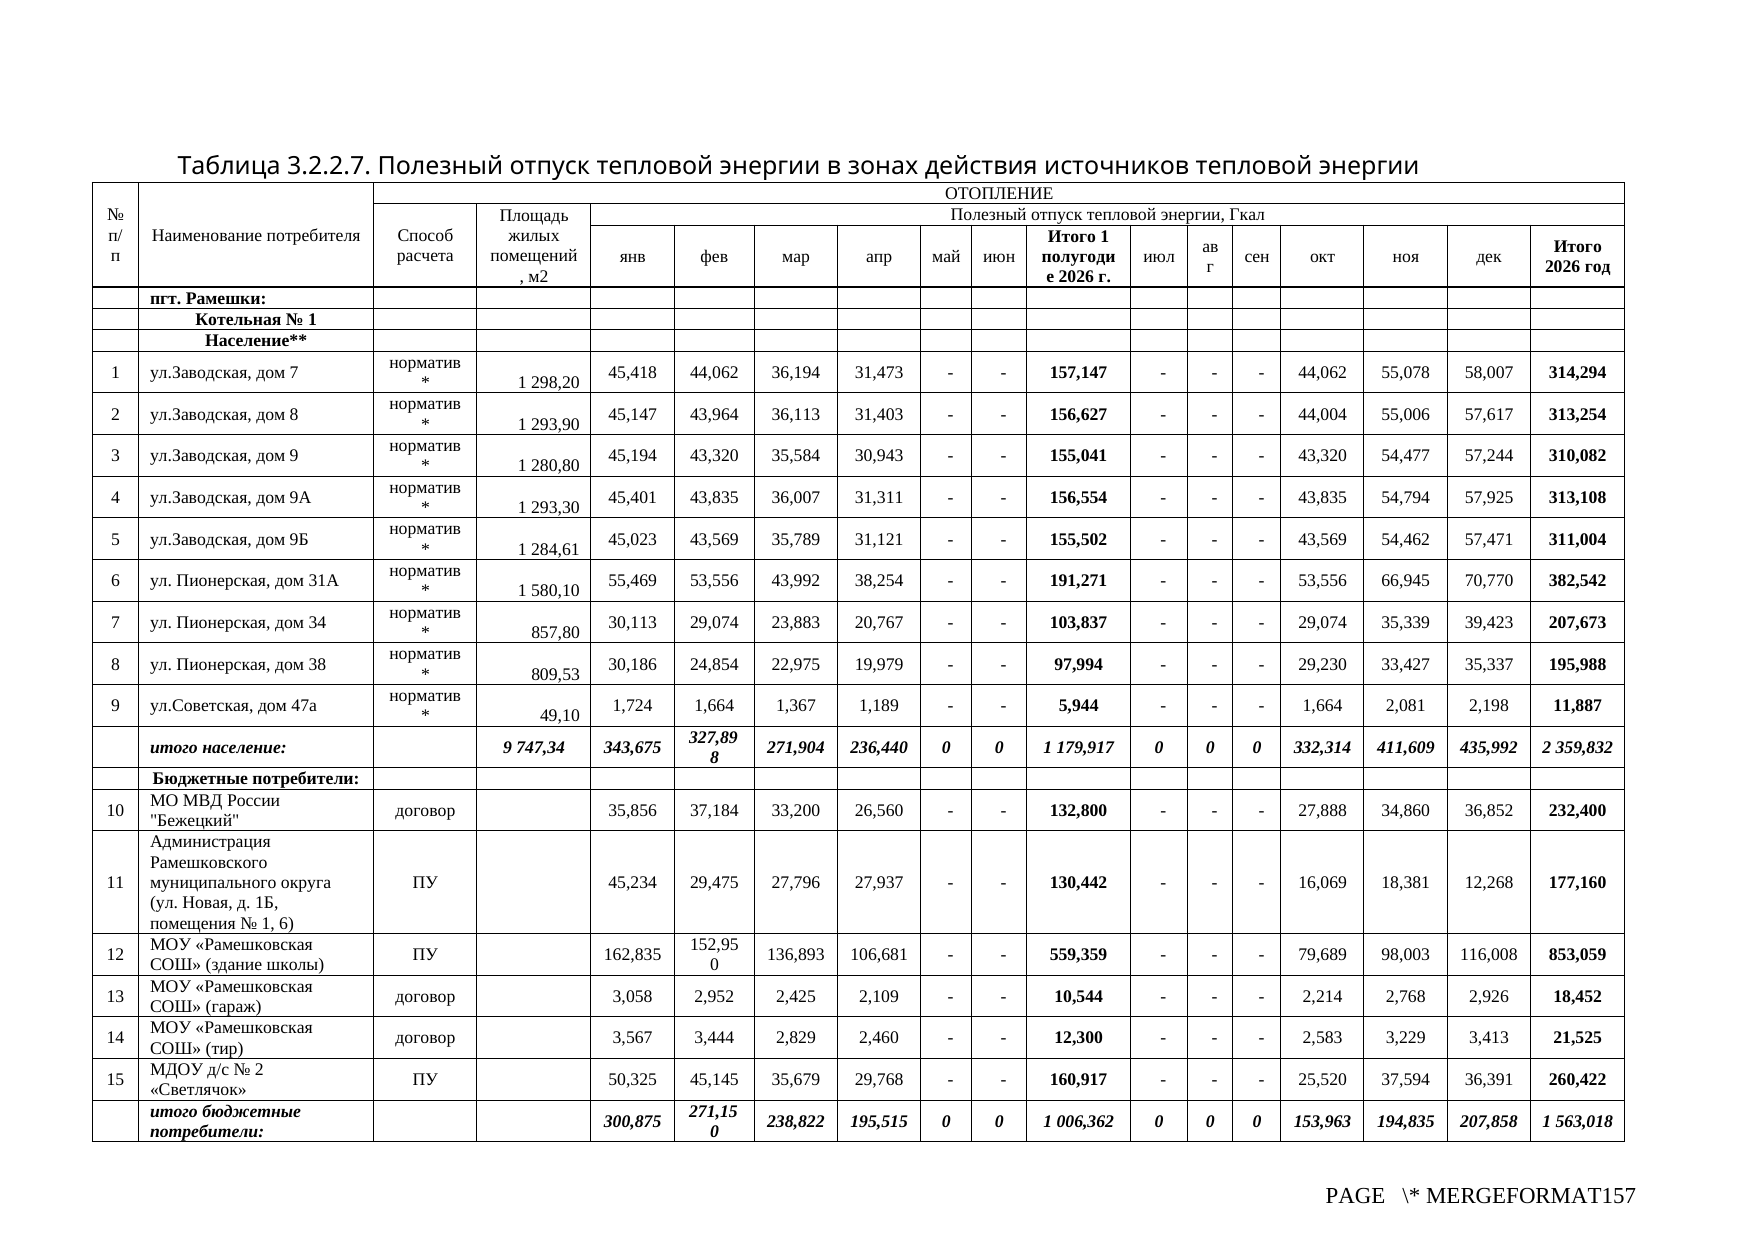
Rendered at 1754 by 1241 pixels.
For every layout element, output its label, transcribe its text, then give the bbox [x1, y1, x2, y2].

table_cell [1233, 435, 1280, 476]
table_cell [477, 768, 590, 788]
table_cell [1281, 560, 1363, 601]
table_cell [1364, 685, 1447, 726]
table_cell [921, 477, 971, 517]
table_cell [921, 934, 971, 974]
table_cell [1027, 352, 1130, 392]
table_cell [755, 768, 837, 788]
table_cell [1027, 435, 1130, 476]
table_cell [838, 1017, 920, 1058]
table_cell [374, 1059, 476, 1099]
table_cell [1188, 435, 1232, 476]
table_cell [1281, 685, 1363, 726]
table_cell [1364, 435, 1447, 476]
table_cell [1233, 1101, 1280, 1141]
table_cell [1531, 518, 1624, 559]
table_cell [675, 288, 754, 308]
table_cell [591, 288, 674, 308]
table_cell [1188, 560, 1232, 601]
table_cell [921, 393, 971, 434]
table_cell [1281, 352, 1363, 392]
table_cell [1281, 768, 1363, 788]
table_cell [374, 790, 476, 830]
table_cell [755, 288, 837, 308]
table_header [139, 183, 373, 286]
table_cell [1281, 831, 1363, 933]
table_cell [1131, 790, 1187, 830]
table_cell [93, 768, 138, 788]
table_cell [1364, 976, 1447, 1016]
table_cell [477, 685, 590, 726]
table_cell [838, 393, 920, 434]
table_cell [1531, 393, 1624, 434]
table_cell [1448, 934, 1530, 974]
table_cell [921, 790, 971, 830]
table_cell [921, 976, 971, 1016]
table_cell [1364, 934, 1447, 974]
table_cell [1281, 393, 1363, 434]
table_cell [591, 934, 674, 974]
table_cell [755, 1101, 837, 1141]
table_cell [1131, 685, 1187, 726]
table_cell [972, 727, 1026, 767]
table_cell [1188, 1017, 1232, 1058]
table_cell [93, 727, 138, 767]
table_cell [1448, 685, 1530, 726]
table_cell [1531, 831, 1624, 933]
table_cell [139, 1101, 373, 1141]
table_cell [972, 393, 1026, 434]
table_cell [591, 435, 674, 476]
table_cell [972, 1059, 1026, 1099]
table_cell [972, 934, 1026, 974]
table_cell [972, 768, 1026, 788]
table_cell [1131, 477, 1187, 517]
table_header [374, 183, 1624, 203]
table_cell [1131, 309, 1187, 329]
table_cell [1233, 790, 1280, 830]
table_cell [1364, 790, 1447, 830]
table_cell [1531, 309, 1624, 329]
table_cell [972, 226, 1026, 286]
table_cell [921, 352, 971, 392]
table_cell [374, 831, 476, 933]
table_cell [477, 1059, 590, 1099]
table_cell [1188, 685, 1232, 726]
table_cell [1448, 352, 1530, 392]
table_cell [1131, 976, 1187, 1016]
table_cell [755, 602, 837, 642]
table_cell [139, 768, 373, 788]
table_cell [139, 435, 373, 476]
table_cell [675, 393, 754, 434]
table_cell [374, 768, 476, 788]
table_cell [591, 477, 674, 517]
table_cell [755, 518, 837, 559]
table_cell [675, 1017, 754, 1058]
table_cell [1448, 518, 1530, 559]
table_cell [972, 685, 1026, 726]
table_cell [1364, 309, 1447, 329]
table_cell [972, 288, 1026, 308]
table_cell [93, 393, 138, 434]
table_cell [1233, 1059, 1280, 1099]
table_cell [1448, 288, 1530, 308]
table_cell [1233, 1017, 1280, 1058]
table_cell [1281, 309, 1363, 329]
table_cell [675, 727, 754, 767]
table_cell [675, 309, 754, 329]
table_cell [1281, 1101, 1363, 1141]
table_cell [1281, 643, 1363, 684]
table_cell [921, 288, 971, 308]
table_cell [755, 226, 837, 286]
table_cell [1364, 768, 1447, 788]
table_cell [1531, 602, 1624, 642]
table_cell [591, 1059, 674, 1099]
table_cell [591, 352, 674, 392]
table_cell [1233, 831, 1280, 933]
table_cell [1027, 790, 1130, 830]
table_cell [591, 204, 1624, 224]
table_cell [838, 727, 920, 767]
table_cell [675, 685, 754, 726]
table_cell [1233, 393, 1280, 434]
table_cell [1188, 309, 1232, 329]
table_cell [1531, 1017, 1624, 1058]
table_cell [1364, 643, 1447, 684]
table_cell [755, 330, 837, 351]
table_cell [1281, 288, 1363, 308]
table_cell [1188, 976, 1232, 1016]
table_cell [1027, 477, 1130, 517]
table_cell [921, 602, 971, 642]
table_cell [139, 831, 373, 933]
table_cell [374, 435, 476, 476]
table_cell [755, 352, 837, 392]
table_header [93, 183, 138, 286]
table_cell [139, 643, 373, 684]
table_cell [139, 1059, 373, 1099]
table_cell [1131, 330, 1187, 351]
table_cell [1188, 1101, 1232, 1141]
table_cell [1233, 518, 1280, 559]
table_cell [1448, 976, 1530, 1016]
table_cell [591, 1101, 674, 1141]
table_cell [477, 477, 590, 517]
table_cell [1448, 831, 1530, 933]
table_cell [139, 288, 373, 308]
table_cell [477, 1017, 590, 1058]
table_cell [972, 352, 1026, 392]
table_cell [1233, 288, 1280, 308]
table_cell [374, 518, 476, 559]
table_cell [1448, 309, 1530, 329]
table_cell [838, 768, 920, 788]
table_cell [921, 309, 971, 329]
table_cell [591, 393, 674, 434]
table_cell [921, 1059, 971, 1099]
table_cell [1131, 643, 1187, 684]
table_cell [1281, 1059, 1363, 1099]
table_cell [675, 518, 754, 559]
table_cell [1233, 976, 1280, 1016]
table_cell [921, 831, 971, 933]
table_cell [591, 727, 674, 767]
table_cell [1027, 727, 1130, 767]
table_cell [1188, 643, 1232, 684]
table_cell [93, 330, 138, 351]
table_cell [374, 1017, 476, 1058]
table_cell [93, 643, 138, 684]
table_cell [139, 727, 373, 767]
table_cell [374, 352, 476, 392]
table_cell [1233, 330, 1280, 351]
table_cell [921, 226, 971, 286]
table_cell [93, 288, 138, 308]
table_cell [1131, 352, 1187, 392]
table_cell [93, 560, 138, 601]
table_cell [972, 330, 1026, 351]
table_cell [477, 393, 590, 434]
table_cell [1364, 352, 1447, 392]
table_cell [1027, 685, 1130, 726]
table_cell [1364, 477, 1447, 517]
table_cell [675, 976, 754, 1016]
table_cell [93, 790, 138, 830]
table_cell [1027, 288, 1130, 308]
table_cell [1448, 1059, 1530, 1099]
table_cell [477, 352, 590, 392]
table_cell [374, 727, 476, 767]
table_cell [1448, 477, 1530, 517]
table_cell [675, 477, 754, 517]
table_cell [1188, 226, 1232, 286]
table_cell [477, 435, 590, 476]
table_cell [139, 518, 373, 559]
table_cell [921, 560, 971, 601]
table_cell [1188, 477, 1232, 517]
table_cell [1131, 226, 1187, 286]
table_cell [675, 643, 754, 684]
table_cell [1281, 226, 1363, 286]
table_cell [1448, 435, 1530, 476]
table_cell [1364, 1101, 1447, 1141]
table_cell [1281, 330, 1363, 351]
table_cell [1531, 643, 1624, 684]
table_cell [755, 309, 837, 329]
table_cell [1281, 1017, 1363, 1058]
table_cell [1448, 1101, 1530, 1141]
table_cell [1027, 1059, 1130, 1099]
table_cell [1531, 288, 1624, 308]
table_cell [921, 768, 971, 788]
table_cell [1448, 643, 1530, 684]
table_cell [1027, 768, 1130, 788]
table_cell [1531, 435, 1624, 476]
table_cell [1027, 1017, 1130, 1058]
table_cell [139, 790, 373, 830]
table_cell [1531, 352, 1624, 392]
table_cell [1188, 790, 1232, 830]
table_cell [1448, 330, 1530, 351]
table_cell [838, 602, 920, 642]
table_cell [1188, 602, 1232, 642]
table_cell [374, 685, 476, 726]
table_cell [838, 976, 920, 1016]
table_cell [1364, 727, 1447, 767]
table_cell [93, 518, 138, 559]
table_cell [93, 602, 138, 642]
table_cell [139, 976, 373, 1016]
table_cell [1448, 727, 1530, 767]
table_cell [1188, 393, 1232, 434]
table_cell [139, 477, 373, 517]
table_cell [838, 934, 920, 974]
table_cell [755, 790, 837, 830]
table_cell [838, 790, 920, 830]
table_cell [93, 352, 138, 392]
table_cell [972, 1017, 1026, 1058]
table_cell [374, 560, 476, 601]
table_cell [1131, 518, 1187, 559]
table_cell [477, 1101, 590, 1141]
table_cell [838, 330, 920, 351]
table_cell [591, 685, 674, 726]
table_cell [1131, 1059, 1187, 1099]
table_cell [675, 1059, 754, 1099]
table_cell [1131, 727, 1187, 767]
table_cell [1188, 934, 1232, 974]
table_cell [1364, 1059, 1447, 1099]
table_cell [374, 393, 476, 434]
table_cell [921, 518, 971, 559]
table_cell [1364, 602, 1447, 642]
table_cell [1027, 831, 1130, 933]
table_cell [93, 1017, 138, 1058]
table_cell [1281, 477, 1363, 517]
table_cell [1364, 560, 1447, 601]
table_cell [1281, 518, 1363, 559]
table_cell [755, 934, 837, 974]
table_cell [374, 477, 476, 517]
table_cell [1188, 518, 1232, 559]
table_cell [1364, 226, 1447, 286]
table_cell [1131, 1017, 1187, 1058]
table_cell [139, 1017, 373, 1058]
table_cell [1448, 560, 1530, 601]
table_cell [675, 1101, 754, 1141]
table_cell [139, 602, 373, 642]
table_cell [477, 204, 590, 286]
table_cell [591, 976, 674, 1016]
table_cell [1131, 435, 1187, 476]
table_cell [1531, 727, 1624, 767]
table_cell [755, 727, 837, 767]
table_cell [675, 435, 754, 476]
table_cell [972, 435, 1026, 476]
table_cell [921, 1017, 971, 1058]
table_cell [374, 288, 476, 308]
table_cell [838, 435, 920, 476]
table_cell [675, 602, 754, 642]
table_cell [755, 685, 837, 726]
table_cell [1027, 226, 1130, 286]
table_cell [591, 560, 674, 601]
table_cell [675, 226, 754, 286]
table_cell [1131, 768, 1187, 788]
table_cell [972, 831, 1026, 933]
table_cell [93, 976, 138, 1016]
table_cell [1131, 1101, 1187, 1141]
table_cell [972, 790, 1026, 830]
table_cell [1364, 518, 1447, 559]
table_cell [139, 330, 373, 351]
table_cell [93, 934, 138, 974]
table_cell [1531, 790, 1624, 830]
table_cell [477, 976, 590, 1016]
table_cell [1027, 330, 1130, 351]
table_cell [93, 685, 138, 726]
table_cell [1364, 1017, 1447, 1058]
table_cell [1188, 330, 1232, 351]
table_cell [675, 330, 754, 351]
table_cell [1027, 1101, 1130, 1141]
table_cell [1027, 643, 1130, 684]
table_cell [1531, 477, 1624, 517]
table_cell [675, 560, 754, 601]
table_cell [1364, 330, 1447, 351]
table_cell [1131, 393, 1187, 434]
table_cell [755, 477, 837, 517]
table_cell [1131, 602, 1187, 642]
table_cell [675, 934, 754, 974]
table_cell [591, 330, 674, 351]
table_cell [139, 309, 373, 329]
text Таблица 3.2.2.7. Полезный отпуск тепловой энергии в зонах действия источников тепловой энергии [103, 148, 1636, 182]
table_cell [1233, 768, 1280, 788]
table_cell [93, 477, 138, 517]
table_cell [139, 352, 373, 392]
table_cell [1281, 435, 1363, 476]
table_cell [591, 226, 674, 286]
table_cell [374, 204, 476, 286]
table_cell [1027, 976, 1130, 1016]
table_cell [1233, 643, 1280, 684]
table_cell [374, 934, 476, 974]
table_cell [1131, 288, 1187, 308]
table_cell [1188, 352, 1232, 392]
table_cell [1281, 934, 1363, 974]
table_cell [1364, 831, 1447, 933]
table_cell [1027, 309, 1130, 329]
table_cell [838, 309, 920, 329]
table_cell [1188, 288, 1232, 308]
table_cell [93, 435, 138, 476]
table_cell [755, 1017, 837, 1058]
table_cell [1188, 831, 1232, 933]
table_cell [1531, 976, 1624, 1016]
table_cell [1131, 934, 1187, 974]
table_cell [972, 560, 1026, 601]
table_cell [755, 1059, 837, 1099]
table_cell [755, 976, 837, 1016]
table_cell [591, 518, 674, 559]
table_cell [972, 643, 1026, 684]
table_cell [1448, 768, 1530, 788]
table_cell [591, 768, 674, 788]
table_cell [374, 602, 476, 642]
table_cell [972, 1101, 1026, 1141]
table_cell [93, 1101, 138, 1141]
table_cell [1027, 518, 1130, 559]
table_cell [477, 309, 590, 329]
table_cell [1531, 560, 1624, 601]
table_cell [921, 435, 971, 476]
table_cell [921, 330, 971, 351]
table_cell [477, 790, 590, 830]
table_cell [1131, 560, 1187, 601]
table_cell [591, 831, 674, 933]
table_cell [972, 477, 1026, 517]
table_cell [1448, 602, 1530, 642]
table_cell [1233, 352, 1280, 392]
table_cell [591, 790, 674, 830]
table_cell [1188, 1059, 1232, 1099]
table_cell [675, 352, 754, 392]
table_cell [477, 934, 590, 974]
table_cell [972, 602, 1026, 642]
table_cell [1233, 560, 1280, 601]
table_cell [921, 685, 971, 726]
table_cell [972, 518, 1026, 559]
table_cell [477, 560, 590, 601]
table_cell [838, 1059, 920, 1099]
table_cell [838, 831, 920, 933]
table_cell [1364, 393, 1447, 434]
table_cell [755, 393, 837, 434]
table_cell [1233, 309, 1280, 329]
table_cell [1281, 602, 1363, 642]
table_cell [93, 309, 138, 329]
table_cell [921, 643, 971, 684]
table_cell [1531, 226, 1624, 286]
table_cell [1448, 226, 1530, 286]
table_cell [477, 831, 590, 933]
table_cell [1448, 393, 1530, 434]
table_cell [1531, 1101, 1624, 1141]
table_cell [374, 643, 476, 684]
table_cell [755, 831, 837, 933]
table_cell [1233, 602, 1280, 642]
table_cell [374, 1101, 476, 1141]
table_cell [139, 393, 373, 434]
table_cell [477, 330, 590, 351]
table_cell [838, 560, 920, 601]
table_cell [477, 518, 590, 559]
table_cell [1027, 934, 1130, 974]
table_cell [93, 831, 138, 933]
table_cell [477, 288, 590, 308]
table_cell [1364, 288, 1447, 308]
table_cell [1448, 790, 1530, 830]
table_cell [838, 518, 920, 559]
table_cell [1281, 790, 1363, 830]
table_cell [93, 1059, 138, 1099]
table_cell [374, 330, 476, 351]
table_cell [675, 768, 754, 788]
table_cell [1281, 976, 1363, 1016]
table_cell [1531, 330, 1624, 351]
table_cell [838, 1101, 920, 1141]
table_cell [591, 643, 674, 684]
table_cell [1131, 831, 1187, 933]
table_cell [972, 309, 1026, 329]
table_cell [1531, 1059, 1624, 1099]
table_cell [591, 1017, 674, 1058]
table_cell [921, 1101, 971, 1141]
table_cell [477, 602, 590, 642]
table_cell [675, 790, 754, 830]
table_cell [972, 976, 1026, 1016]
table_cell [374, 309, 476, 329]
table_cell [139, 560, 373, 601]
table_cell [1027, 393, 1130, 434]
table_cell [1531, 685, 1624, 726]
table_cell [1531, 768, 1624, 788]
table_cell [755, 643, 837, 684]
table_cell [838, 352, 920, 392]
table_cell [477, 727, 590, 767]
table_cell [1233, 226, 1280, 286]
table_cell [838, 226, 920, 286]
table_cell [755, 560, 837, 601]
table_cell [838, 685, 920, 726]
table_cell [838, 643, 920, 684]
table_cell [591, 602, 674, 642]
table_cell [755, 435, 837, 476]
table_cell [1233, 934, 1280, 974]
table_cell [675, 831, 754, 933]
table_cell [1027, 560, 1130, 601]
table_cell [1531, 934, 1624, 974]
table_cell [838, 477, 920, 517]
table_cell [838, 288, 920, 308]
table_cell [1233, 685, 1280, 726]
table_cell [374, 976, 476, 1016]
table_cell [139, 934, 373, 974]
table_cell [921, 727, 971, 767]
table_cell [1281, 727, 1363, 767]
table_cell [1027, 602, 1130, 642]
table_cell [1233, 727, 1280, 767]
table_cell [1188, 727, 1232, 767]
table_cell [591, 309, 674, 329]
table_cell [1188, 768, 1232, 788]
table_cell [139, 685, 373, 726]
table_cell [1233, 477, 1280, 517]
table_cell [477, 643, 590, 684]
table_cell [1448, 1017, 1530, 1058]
